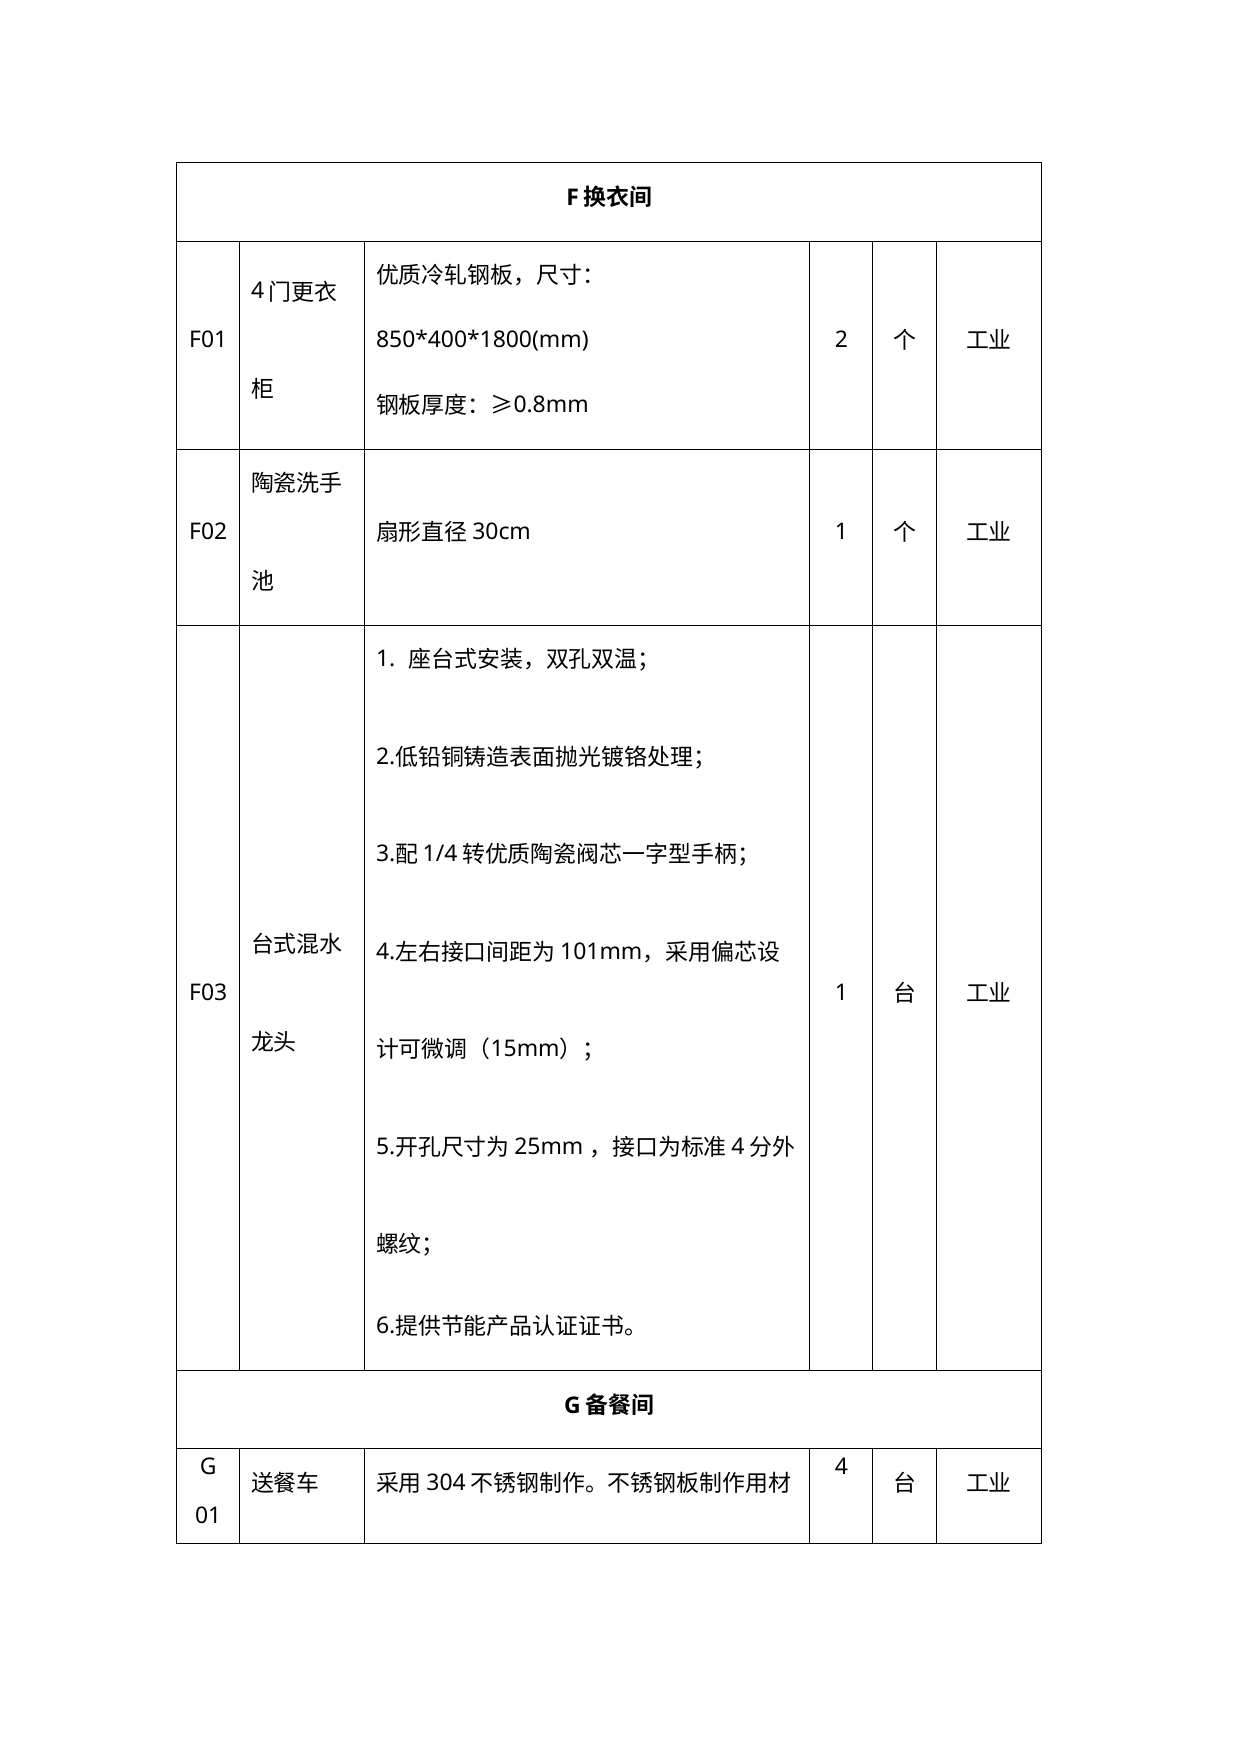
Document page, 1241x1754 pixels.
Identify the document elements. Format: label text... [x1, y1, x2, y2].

table_cell 优质冷轧钢板，尺寸：850*400*1800(mm) 钢板厚度：≥0.8mm [365, 242, 809, 448]
table_cell 送餐车 [240, 1449, 364, 1543]
table_cell G01 [177, 1449, 239, 1543]
table_cell 4门更衣柜 [240, 242, 364, 448]
table_cell 工业 [937, 242, 1041, 448]
table_cell 台式混水龙头 [240, 626, 364, 1369]
table_cell 台 [873, 626, 936, 1369]
table_cell 4 [810, 1449, 872, 1543]
table_cell 陶瓷洗手池 [240, 450, 364, 624]
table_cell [365, 1449, 809, 1543]
table_cell 座台式安装，双孔双温； 2.低铅铜铸造表面抛光镀铬处理； 3.配1/4转优质陶瓷阀芯一字型手柄； 4.左右接口间距为101mm，采用偏芯设计可微调（15mm）； 5.开孔尺寸为25mm ，接口为标准4分外螺纹； 6.提供节能产品认证证书。 [365, 626, 809, 1369]
table_cell F换衣间 [177, 163, 1041, 241]
table_cell 扇形直径30cm [365, 450, 809, 624]
table_cell 个 [873, 450, 936, 624]
table_cell 1 [810, 626, 872, 1369]
table_cell 1 [810, 450, 872, 624]
table_cell F02 [177, 450, 239, 624]
table_cell 2 [810, 242, 872, 448]
table_cell 工业 [937, 626, 1041, 1369]
table_cell G备餐间 [177, 1371, 1041, 1448]
table_cell 台 [873, 1449, 936, 1543]
table_cell 个 [873, 242, 936, 448]
table_cell 工业 [937, 1449, 1041, 1543]
table_cell 工业 [937, 450, 1041, 624]
table_cell F01 [177, 242, 239, 448]
table_cell F03 [177, 626, 239, 1369]
